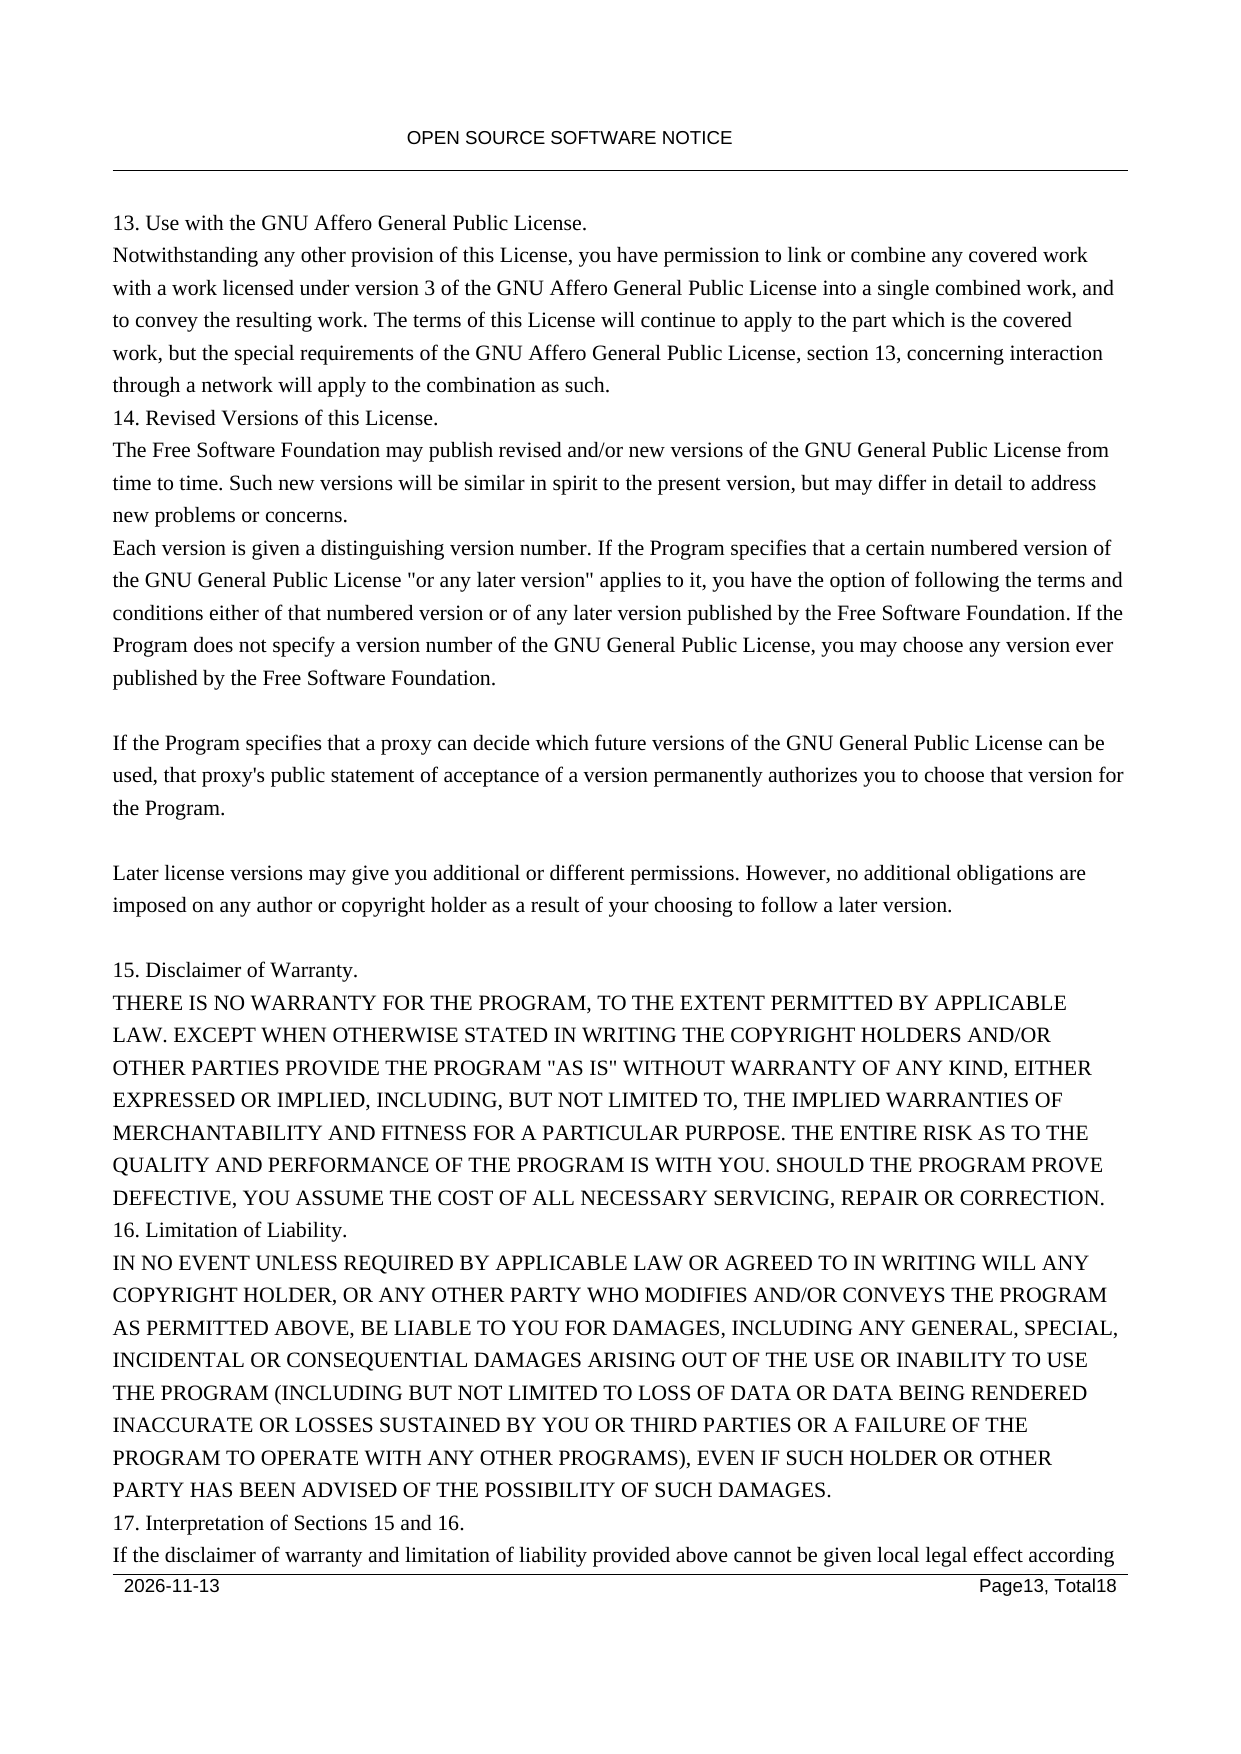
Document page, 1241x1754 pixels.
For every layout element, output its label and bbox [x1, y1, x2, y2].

text [112, 206, 1128, 1571]
